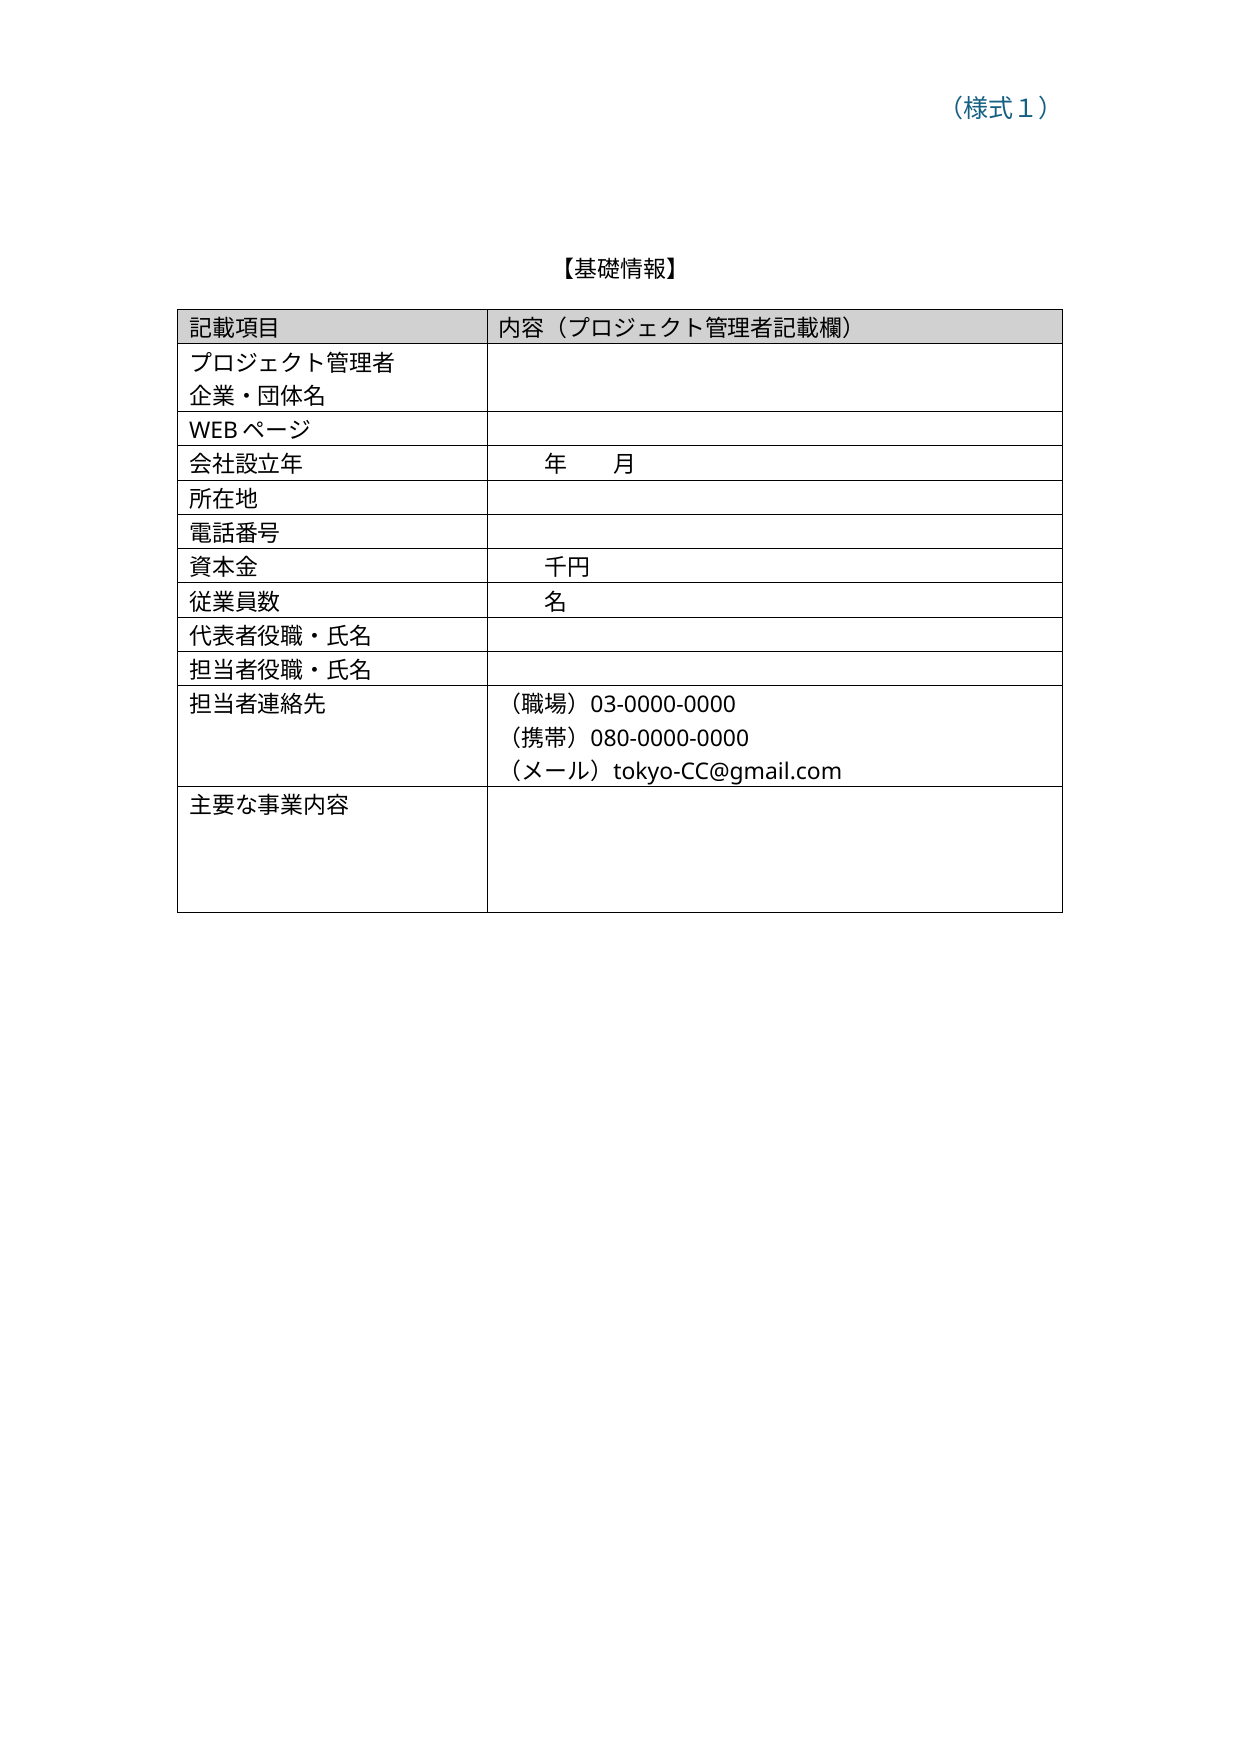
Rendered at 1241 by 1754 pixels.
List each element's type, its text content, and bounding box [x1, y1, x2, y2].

table_cell [488, 515, 1062, 548]
table_cell 代表者役職・氏名 [178, 618, 487, 651]
table_cell [488, 344, 1062, 411]
table_cell 所在地 [178, 481, 487, 514]
text 【基礎情報】 [177, 251, 1063, 284]
table_cell プロジェクト管理者 企業・団体名 [178, 344, 487, 411]
table_cell 資本金 [178, 549, 487, 582]
table_cell [488, 481, 1062, 514]
table_header 内容（プロジェクト管理者記載欄） [488, 310, 1062, 343]
table_cell WEBページ [178, 412, 487, 445]
table_cell 名 [488, 583, 1062, 617]
table_cell [488, 652, 1062, 685]
table_cell [488, 618, 1062, 651]
table_cell 会社設立年 [178, 446, 487, 479]
table_cell 主要な事業内容 [178, 787, 487, 912]
table_cell [488, 412, 1062, 445]
table_cell 担当者連絡先 [178, 686, 487, 786]
table_cell 電話番号 [178, 515, 487, 548]
table_cell 従業員数 [178, 583, 487, 617]
table_cell 千円 [488, 549, 1062, 582]
table_header 記載項目 [178, 310, 487, 343]
table_cell （職場）03-0000-0000 （携帯）080-0000-0000 （メール）tokyo-CC@gmail.com [488, 686, 1062, 786]
table_cell 担当者役職・氏名 [178, 652, 487, 685]
table_cell [488, 787, 1062, 912]
table_cell 年 月 [488, 446, 1062, 479]
